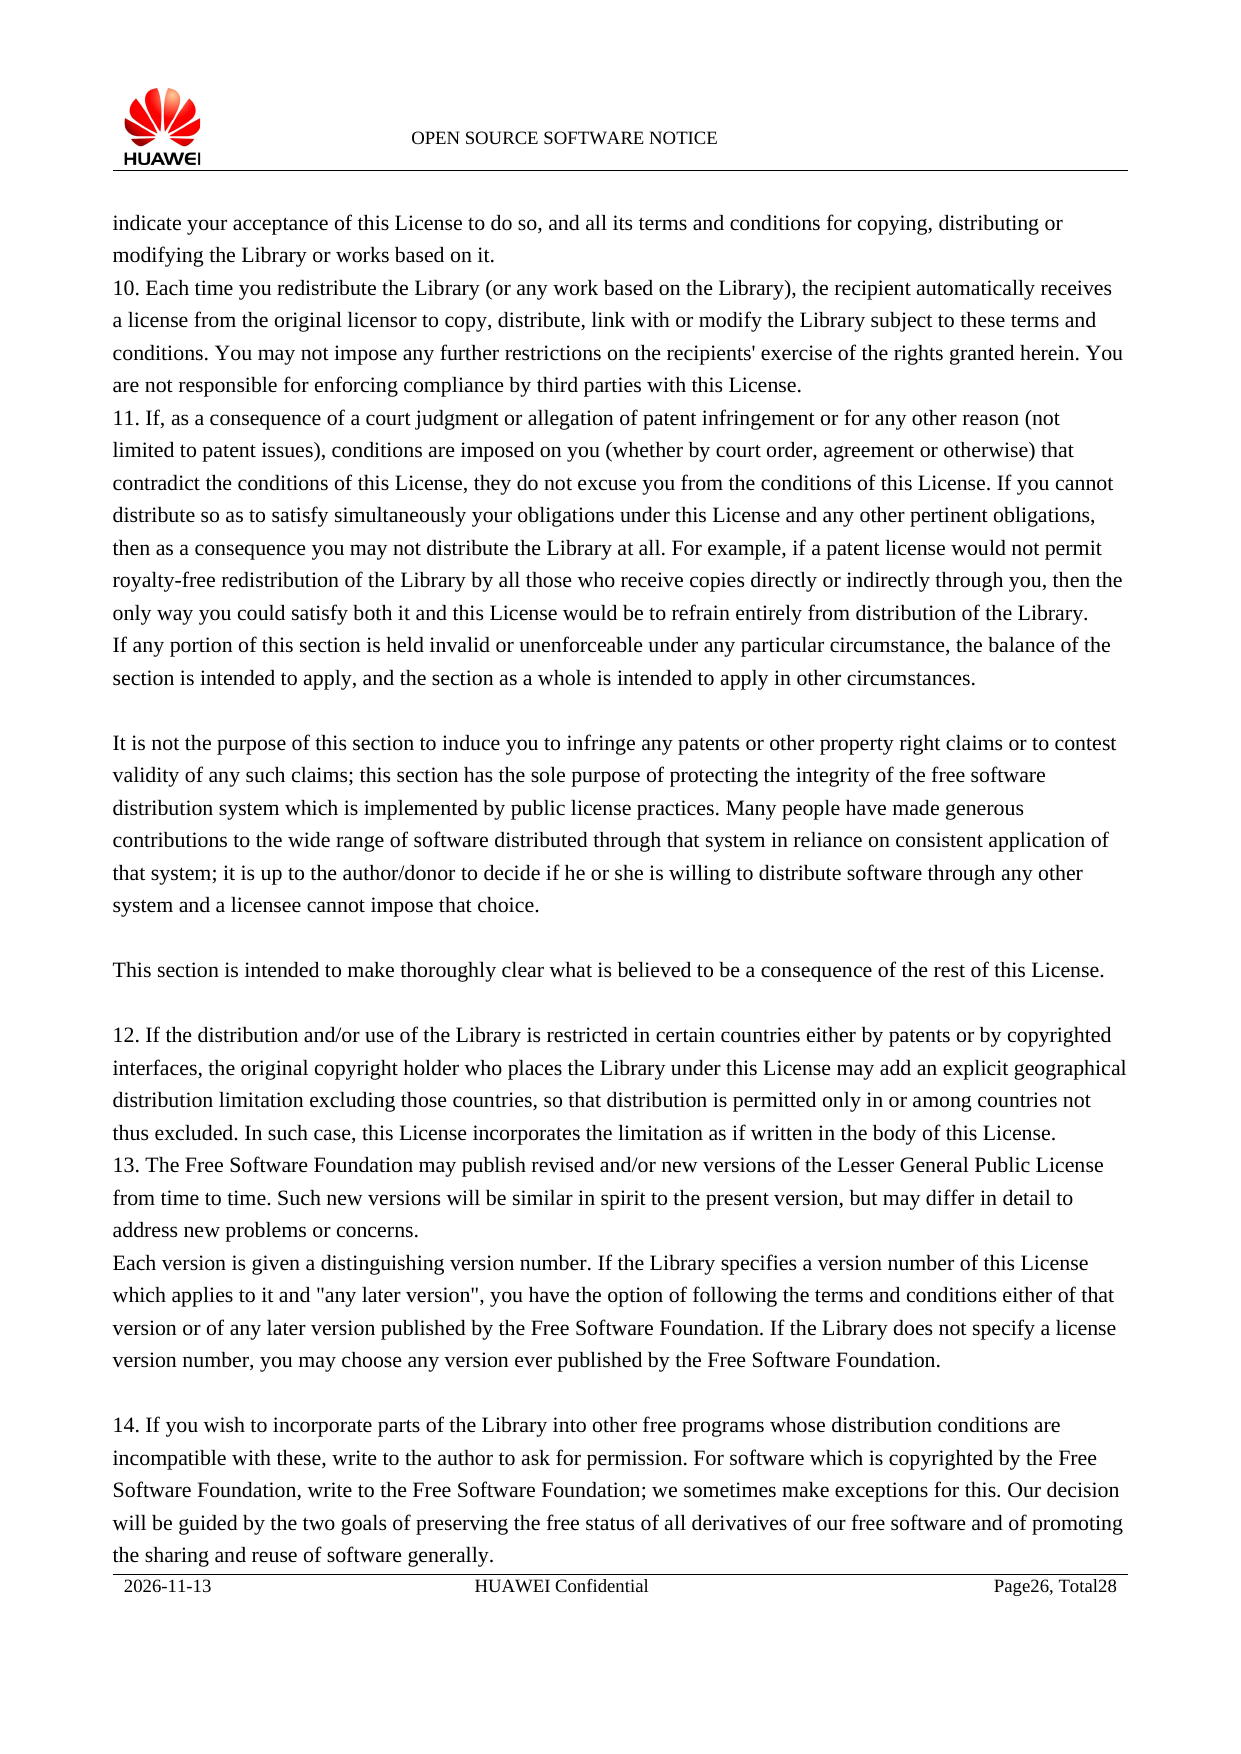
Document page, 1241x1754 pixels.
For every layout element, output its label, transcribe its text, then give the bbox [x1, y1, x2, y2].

text 10. Each time you redistribute the Library (or any work based on the Library), the recipient automatically receives a license from the original licensor to copy, distribute, link with or modify the Library subject to these terms and conditions. You may not impose any further restrictions on the recipients' exercise of the rights granted herein. You are not responsible for enforcing compliance by third parties with this License. [112, 271, 1128, 401]
text If any portion of this section is held invalid or unenforceable under any particular circumstance, the balance of the section is intended to apply, and the section as a whole is intended to apply in other circumstances. [112, 629, 1128, 694]
text 14. If you wish to incorporate parts of the Library into other free programs whose distribution conditions are incompatible with these, write to the author to ask for permission. For software which is copyrighted by the Free Software Foundation, write to the Free Software Foundation; we sometimes make exceptions for this. Our decision will be guided by the two goals of preserving the free status of all derivatives of our free software and of promoting the sharing and reuse of software generally. [112, 1409, 1128, 1571]
text 13. The Free Software Foundation may publish revised and/or new versions of the Lesser General Public License from time to time. Such new versions will be similar in spirit to the present version, but may differ in detail to address new problems or concerns. [112, 1149, 1128, 1246]
picture [124, 88, 201, 165]
text 12. If the distribution and/or use of the Library is restricted in certain countries either by patents or by copyrighted interfaces, the original copyright holder who places the Library under this License may add an explicit geographical distribution limitation excluding those countries, so that distribution is permitted only in or among countries not thus excluded. In such case, this License incorporates the limitation as if written in the body of this License. [112, 1019, 1128, 1149]
text It is not the purpose of this section to induce you to infringe any patents or other property right claims or to contest validity of any such claims; this section has the sole purpose of protecting the integrity of the free software distribution system which is implemented by public license practices. Many people have made generous contributions to the wide range of software distributed through that system in reliance on consistent application of that system; it is up to the author/donor to decide if he or she is willing to distribute software through any other system and a licensee cannot impose that choice. [112, 726, 1128, 921]
text This section is intended to make thoroughly clear what is believed to be a consequence of the rest of this License. [112, 954, 1128, 986]
text 11. If, as a consequence of a court judgment or allegation of patent infringement or for any other reason (not limited to patent issues), conditions are imposed on you (whether by court order, agreement or otherwise) that contradict the conditions of this License, they do not excuse you from the conditions of this License. If you cannot distribute so as to satisfy simultaneously your obligations under this License and any other pertinent obligations, then as a consequence you may not distribute the Library at all. For example, if a patent license would not permit royalty-free redistribution of the Library by all those who receive copies directly or indirectly through you, then the only way you could satisfy both it and this License would be to refrain entirely from distribution of the Library. [112, 401, 1128, 629]
text Each version is given a distinguishing version number. If the Library specifies a version number of this License which applies to it and "any later version", you have the option of following the terms and conditions either of that version or of any later version published by the Free Software Foundation. If the Library does not specify a license version number, you may choose any version ever published by the Free Software Foundation. [112, 1246, 1128, 1376]
